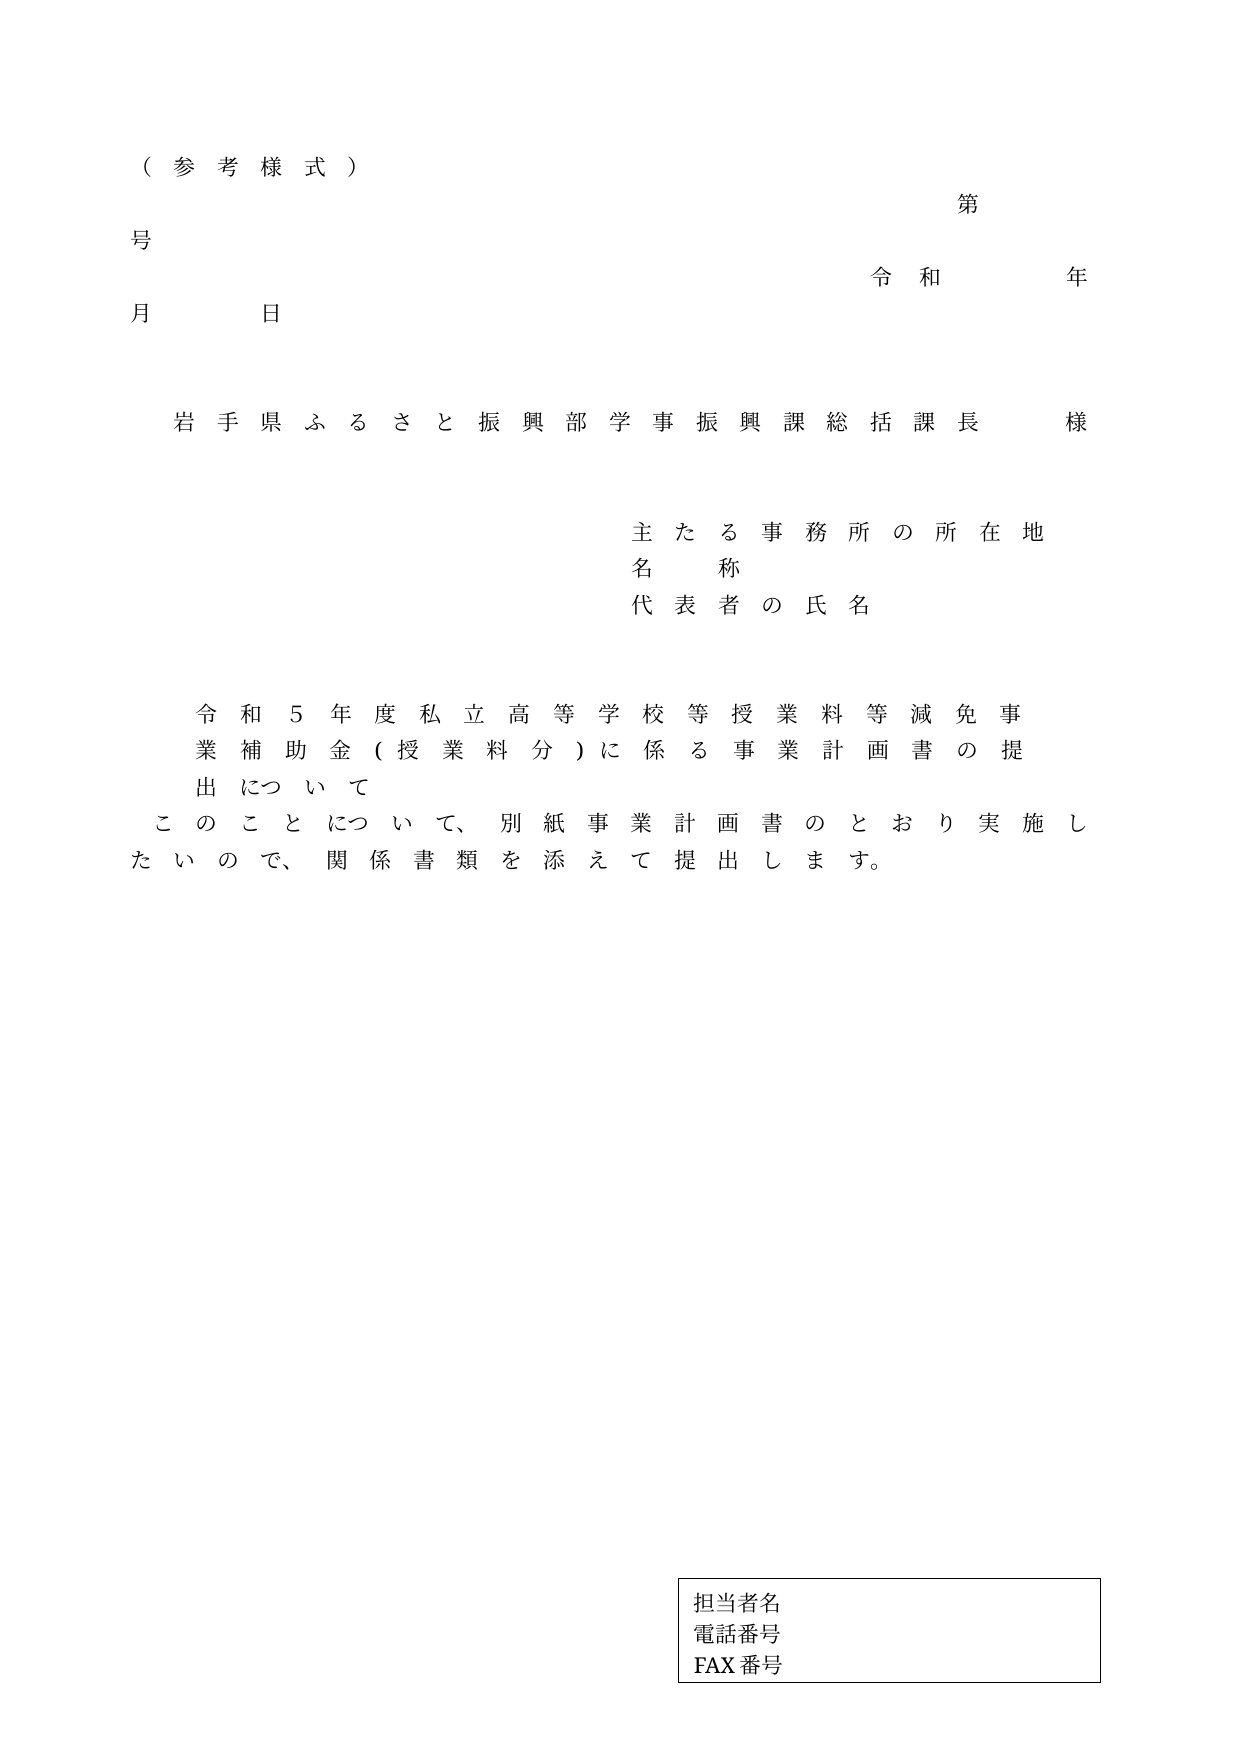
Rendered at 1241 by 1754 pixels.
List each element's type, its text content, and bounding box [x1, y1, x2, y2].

text 名 称 [130, 549, 1110, 585]
text （参考様式） [130, 148, 1110, 184]
text このことについて、別紙事業計画書のとおり実施したいので、関係書類を添えて提出します。 [130, 804, 1110, 877]
text 岩手県ふるさと振興部学事振興課総括課長 様 [130, 403, 1110, 439]
text 代表者の氏名 [130, 585, 1110, 622]
text 主たる事務所の所在地 [130, 512, 1110, 549]
text 第 号 [130, 184, 1110, 257]
text 令和 年 月 日 [130, 257, 1110, 330]
text 令和５年度私立高等学校等授業料等減免事業補助金(授業料分)に係る事業計画書の提出について [196, 695, 1044, 804]
